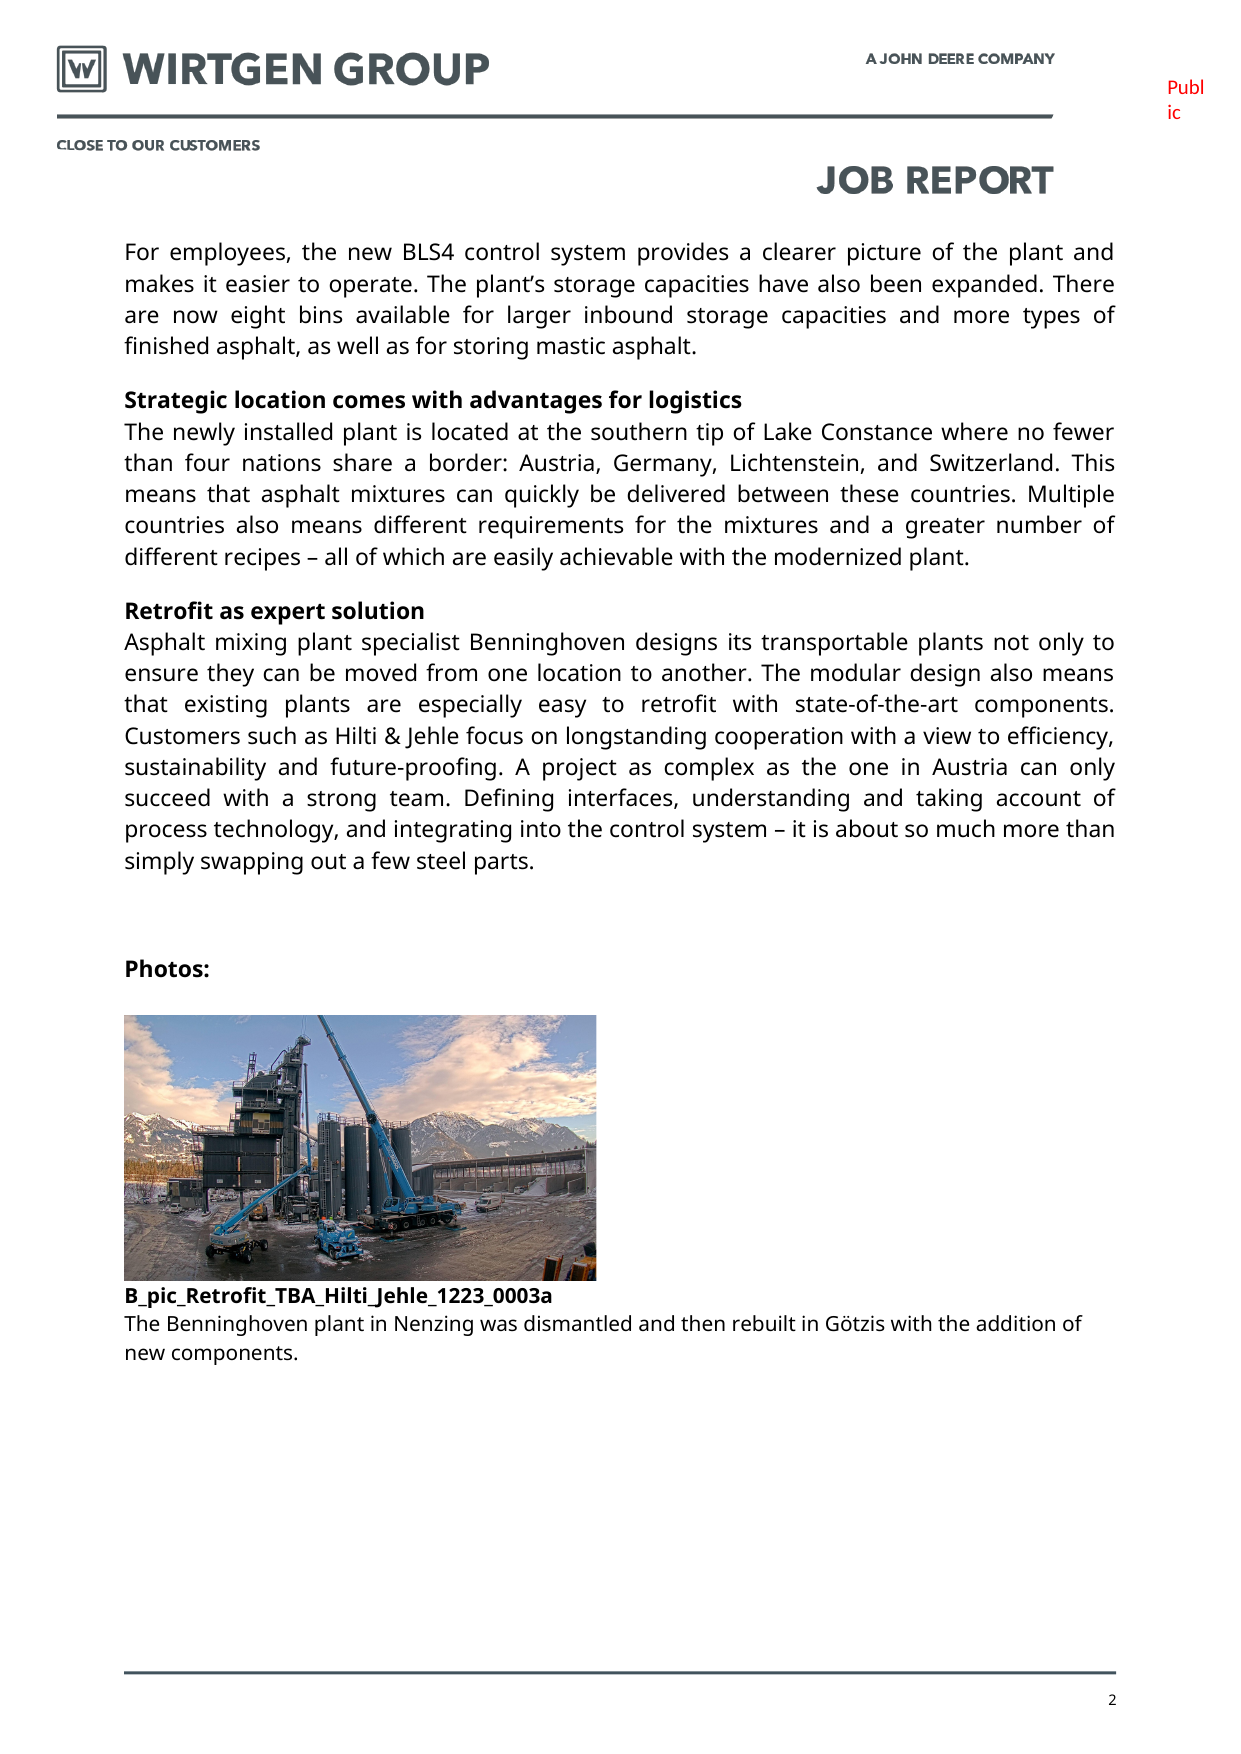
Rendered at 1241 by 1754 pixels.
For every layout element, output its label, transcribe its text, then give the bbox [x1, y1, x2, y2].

picture [53, 45, 1062, 196]
text For employees, the new BLS4 control system provides a clearer picture of the plant and makes it easier to operate. The plant’s storage capacities have also been expanded. There are now eight bins available for larger inbound storage capacities and more types of finished asphalt, as well as for storing mastic asphalt. [124, 236, 1116, 361]
text Strategic location comes with advantages for logistics [124, 384, 1116, 415]
text The newly installed plant is located at the southern tip of Lake Constance where no fewer than four nations share a border: Austria, Germany, Lichtenstein, and Switzerland. This means that asphalt mixtures can quickly be delivered between these countries. Multiple countries also means different requirements for the mixtures and a greater number of different recipes – all of which are easily achievable with the modernized plant. [124, 415, 1116, 572]
text Retrofit as expert solution [124, 594, 1116, 626]
picture [124, 1015, 597, 1281]
text Asphalt mixing plant specialist Benninghoven designs its transportable plants not only to ensure they can be moved from one location to another. The modular design also means that existing plants are especially easy to retrofit with state-of-the-art components. Customers such as Hilti & Jehle focus on longstanding cooperation with a view to efficiency, sustainability and future-proofing. A project as complex as the one in Austria can only succeed with a strong team. Defining interfaces, understanding and taking account of process technology, and integrating into the control system – it is about so much more than simply swapping out a few steel parts. [124, 626, 1116, 876]
text Photos: [124, 953, 1116, 984]
